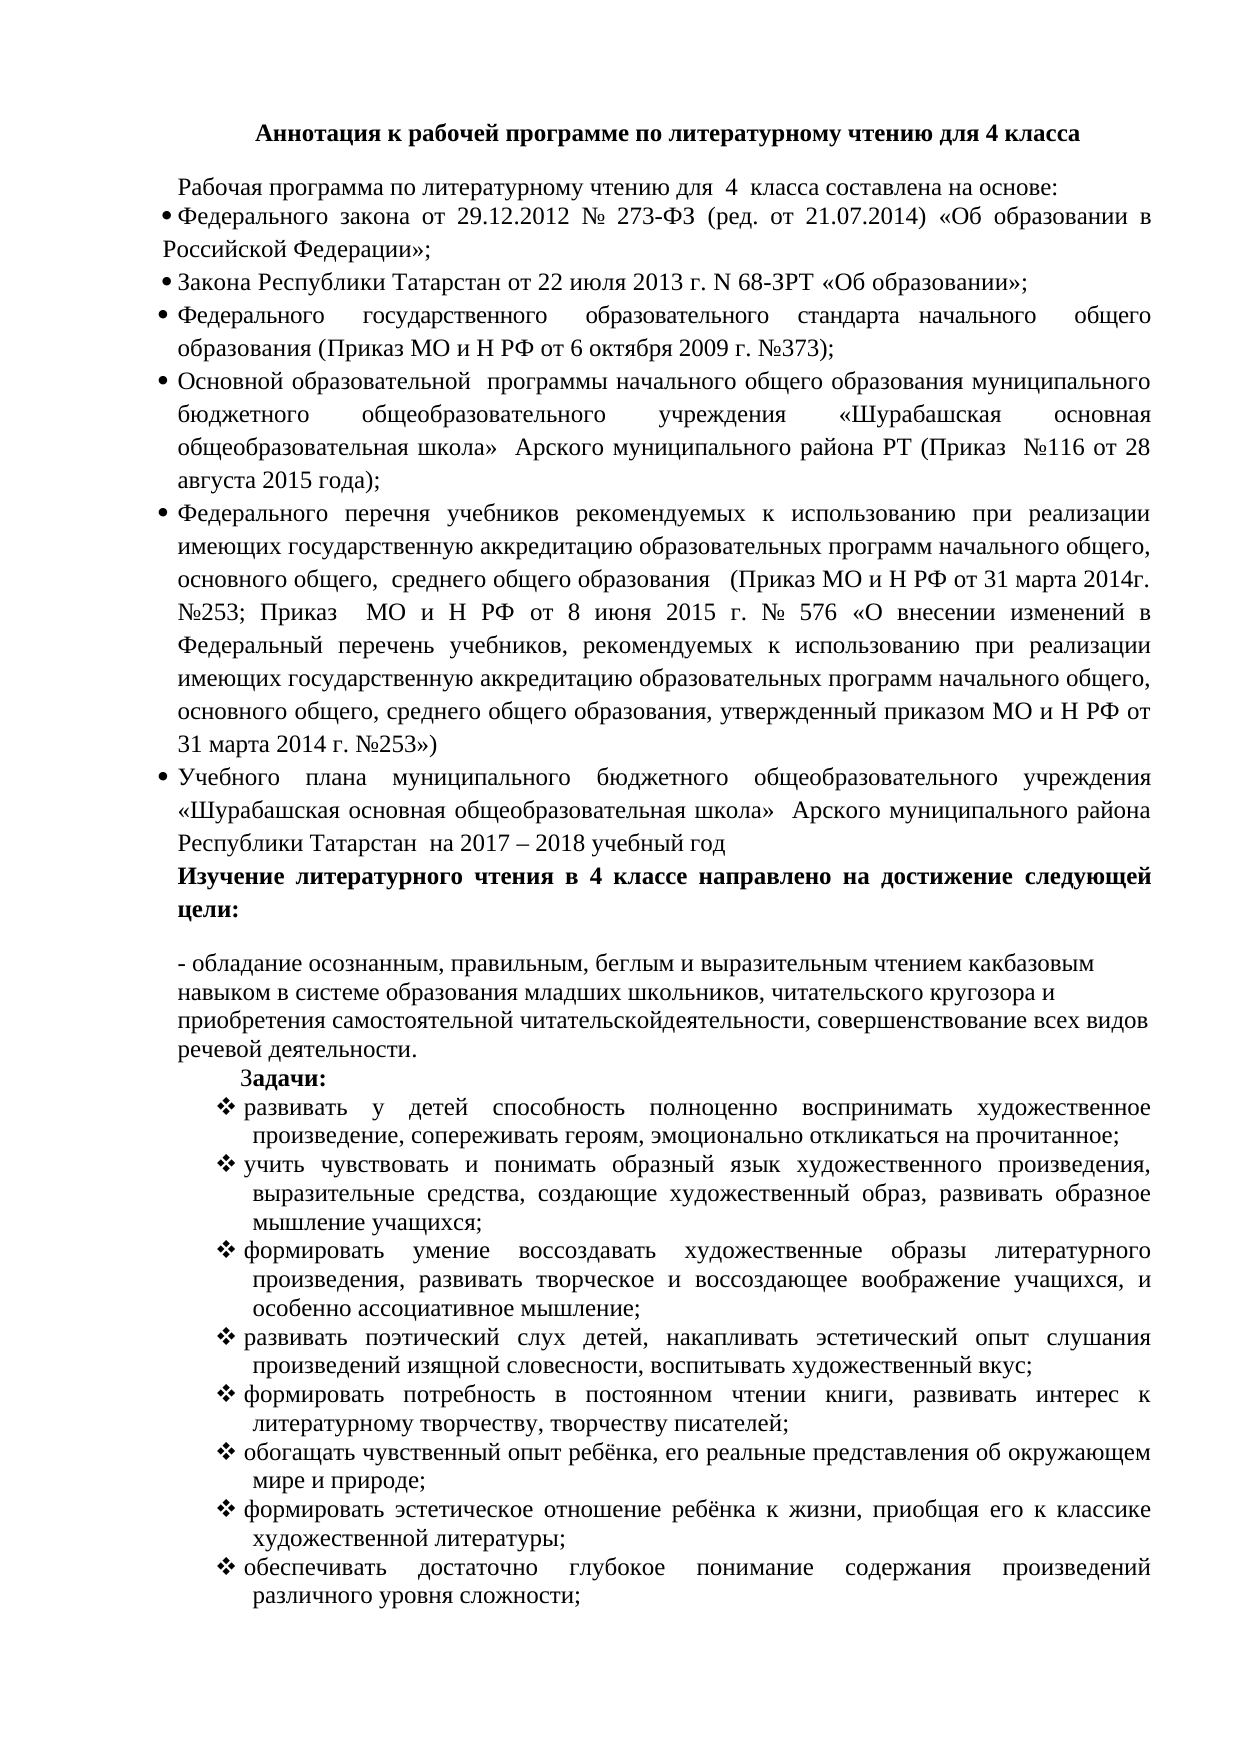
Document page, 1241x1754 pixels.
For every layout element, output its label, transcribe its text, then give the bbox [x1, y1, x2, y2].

list обогащать чувственный опыт ребёнка, его реальные представления об окружающем мире и природе; [215, 1437, 1152, 1494]
text Рабочая программа по литературному чтению для 4 класса составлена на основе: [177, 172, 1152, 201]
list Федерального закона от 29.12.2012 № 273-ФЗ (ред. от 21.07.2014) «Об образовании в Российской Федерации»; [162, 201, 1152, 262]
list формировать умение воссоздавать художественные образы литературного произведения, развивать творческое и воссоздающее воображение учащихся, и особенно ассоциативное мышление; [215, 1236, 1152, 1322]
list Закона Республики Татарстан от 22 июля 2013 г. N 68-ЗРТ «Об образовании»; [162, 267, 1152, 296]
list Учебного плана муниципального бюджетного общеобразовательного учреждения «Шурабашская основная общеобразовательная школа» Арского муниципального района Республики Татарстан на 2017 – 2018 учебный год [158, 762, 1152, 857]
text - обладание осознанным, правильным, беглым и выразительным чтением какбазовым навыком в системе образования младших школьников, читательского кругозора и приобретения самостоятельной читательскойдеятельности, совершенствование всех видов речевой деятельности. [177, 948, 1152, 1063]
list развивать поэтический слух детей, накапливать эстетический опыт слушания произведений изящной словесности, воспитывать художественный вкус; [215, 1322, 1152, 1379]
list формировать эстетическое отношение ребёнка к жизни, приобщая его к классике художественной литературы; [215, 1494, 1152, 1552]
list учить чувствовать и понимать образный язык художественного произведения, выразительные средства, создающие художественный образ, развивать образное мышление учащихся; [215, 1149, 1152, 1236]
list Федерального перечня учебников рекомендуемых к использованию при реализации имеющих государственную аккредитацию образовательных программ начального общего, основного общего, среднего общего образования (Приказ МО и Н РФ от 31 марта 2014г. №253; Приказ МО и Н РФ от 8 июня 2015 г. № 576 «О внесении изменений в Федеральный перечень учебников, рекомендуемых к использованию при реализации имеющих государственную аккредитацию образовательных программ начального общего, основного общего, среднего общего образования, утвержденный приказом МО и Н РФ от 31 марта 2014 г. №253») [158, 498, 1152, 758]
text Аннотация к рабочей программе по литературному чтению для 4 класса [177, 118, 1152, 147]
list обеспечивать достаточно глубокое понимание содержания произведений различного уровня сложности; [215, 1552, 1152, 1609]
list Федерального государственного образовательного стандарта начального общего образования (Приказ МО и Н РФ от 6 октября 2009 г. №373); [158, 300, 1152, 362]
list развивать у детей способность полноценно воспринимать художественное произведение, сопереживать героям, эмоционально откликаться на прочитанное; [215, 1092, 1152, 1149]
text Изучение литературного чтения в 4 классе направлено на достижение следующей цели: [177, 861, 1152, 923]
text Задачи: [177, 1063, 1152, 1092]
list формировать потребность в постоянном чтении книги, развивать интерес к литературному творчеству, творчеству писателей; [215, 1379, 1152, 1437]
list Основной образовательной программы начального общего образования муниципального бюджетного общеобразовательного учреждения «Шурабашская основная общеобразовательная школа» Арского муниципального района РТ (Приказ №116 от 28 августа 2015 года); [158, 366, 1152, 494]
